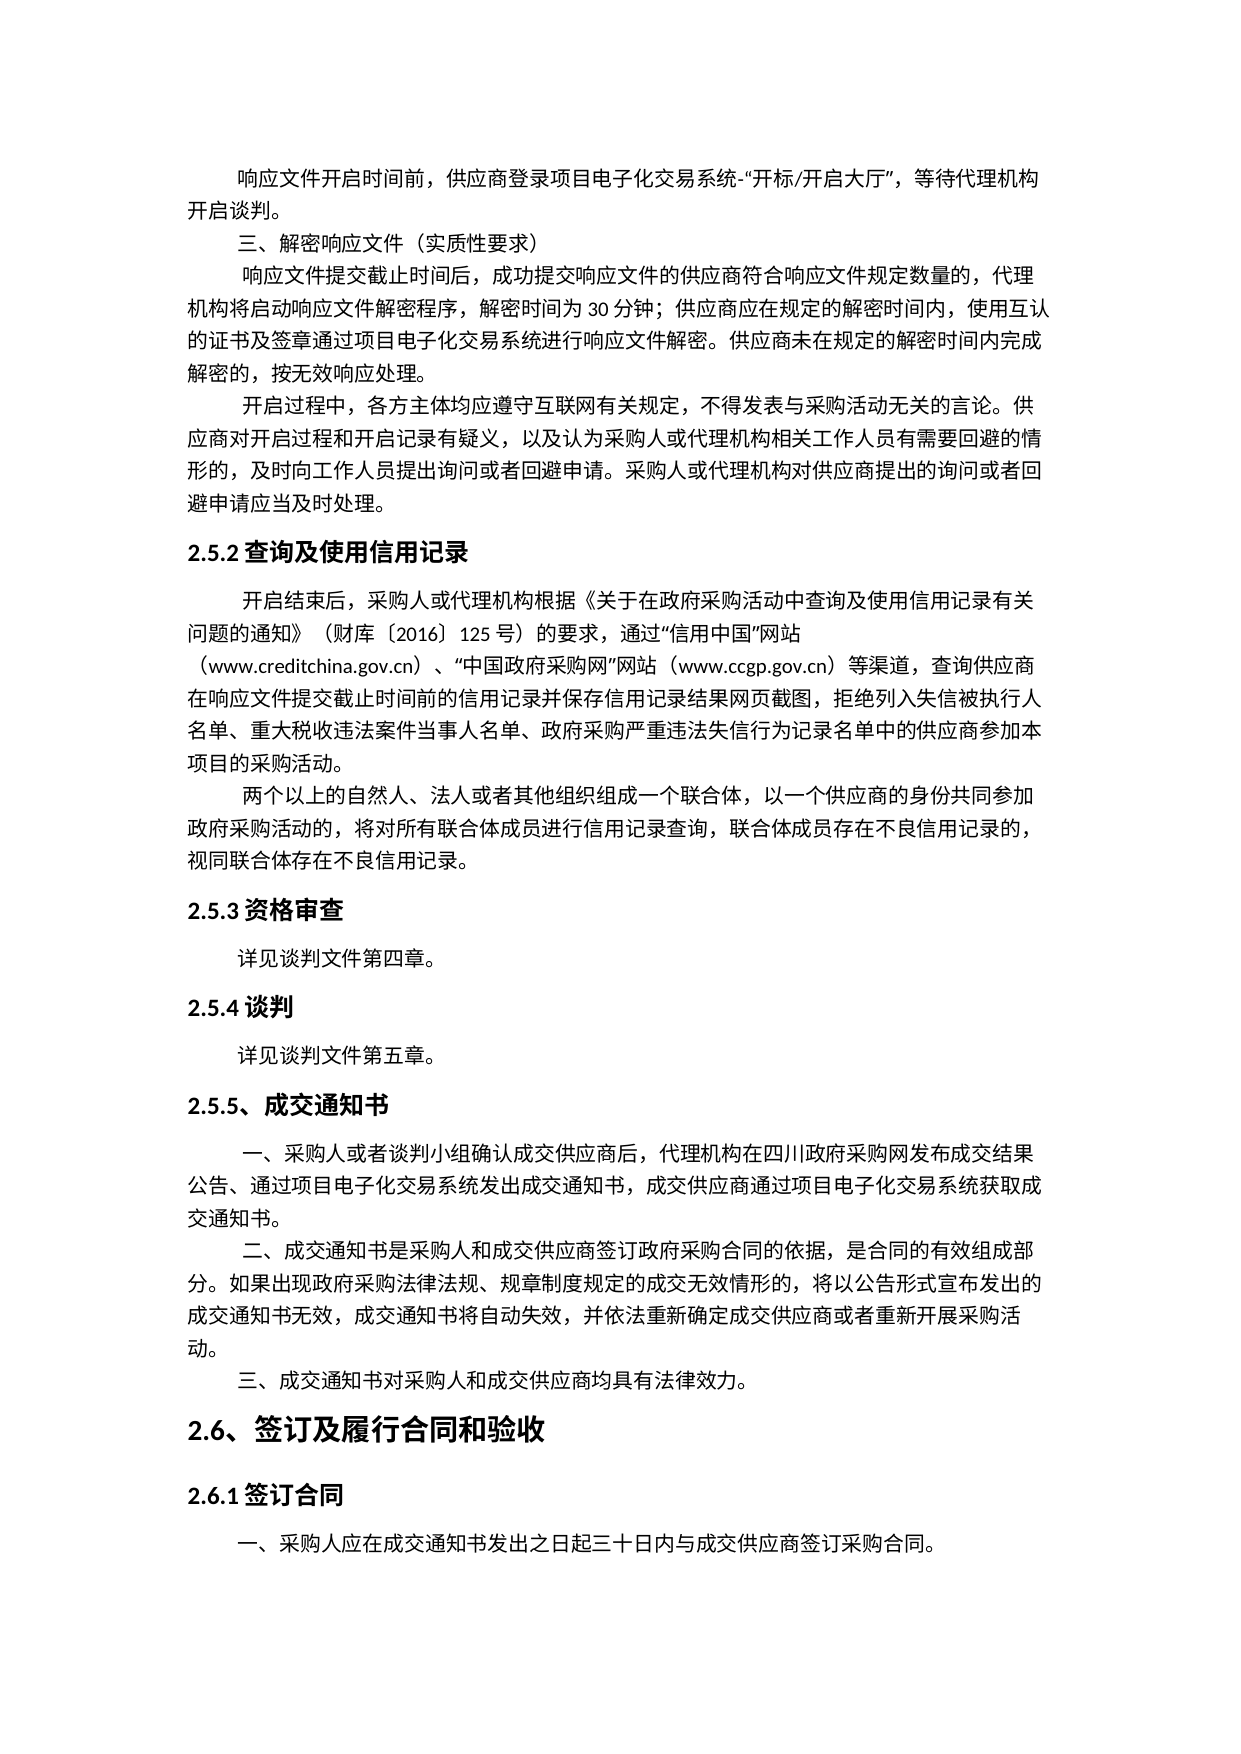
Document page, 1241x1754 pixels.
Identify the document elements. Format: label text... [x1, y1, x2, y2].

text 开启过程中，各方主体均应遵守互联网有关规定，不得发表与采购活动无关的言论。供应商对开启过程和开启记录有疑义，以及认为采购人或代理机构相关工作人员有需要回避的情形的，及时向工作人员提出询问或者回避申请。采购人或代理机构对供应商提出的询问或者回避申请应当及时处理。 [187, 389, 1053, 519]
text 详见谈判文件第五章。 [187, 1039, 1053, 1072]
text 两个以上的自然人、法人或者其他组织组成一个联合体，以一个供应商的身份共同参加政府采购活动的，将对所有联合体成员进行信用记录查询，联合体成员存在不良信用记录的，视同联合体存在不良信用记录。 [187, 779, 1053, 877]
text 2.6、签订及履行合同和验收 [187, 1397, 1053, 1462]
text 响应文件提交截止时间后，成功提交响应文件的供应商符合响应文件规定数量的，代理机构将启动响应文件解密程序，解密时间为30分钟；供应商应在规定的解密时间内，使用互认的证书及签章通过项目电子化交易系统进行响应文件解密。供应商未在规定的解密时间内完成解密的，按无效响应处理。 [187, 259, 1053, 389]
text 2.6.1签订合同 [187, 1462, 1053, 1527]
text 详见谈判文件第四章。 [187, 942, 1053, 974]
text 2.5.2查询及使用信用记录 [187, 519, 1053, 584]
text 2.5.4谈判 [187, 974, 1053, 1039]
text 二、成交通知书是采购人和成交供应商签订政府采购合同的依据，是合同的有效组成部分。如果出现政府采购法律法规、规章制度规定的成交无效情形的，将以公告形式宣布发出的成交通知书无效，成交通知书将自动失效，并依法重新确定成交供应商或者重新开展采购活动。 [187, 1234, 1053, 1364]
text 响应文件开启时间前，供应商登录项目电子化交易系统-“开标/开启大厅”，等待代理机构开启谈判。 [187, 162, 1053, 227]
text 三、解密响应文件（实质性要求） [187, 227, 1053, 259]
text 2.5.3资格审查 [187, 877, 1053, 942]
text 三、成交通知书对采购人和成交供应商均具有法律效力。 [187, 1364, 1053, 1397]
text 一、采购人应在成交通知书发出之日起三十日内与成交供应商签订采购合同。 [187, 1527, 1053, 1559]
text 一、采购人或者谈判小组确认成交供应商后，代理机构在四川政府采购网发布成交结果公告、通过项目电子化交易系统发出成交通知书，成交供应商通过项目电子化交易系统获取成交通知书。 [187, 1137, 1053, 1234]
text 开启结束后，采购人或代理机构根据《关于在政府采购活动中查询及使用信用记录有关问题的通知》（财库〔2016〕125号）的要求，通过“信用中国”网站（www.creditchina.gov.cn）、“中国政府采购网”网站（www.ccgp.gov.cn）等渠道，查询供应商在响应文件提交截止时间前的信用记录并保存信用记录结果网页截图，拒绝列入失信被执行人名单、重大税收违法案件当事人名单、政府采购严重违法失信行为记录名单中的供应商参加本项目的采购活动。 [187, 584, 1053, 779]
text 2.5.5、成交通知书 [187, 1072, 1053, 1137]
